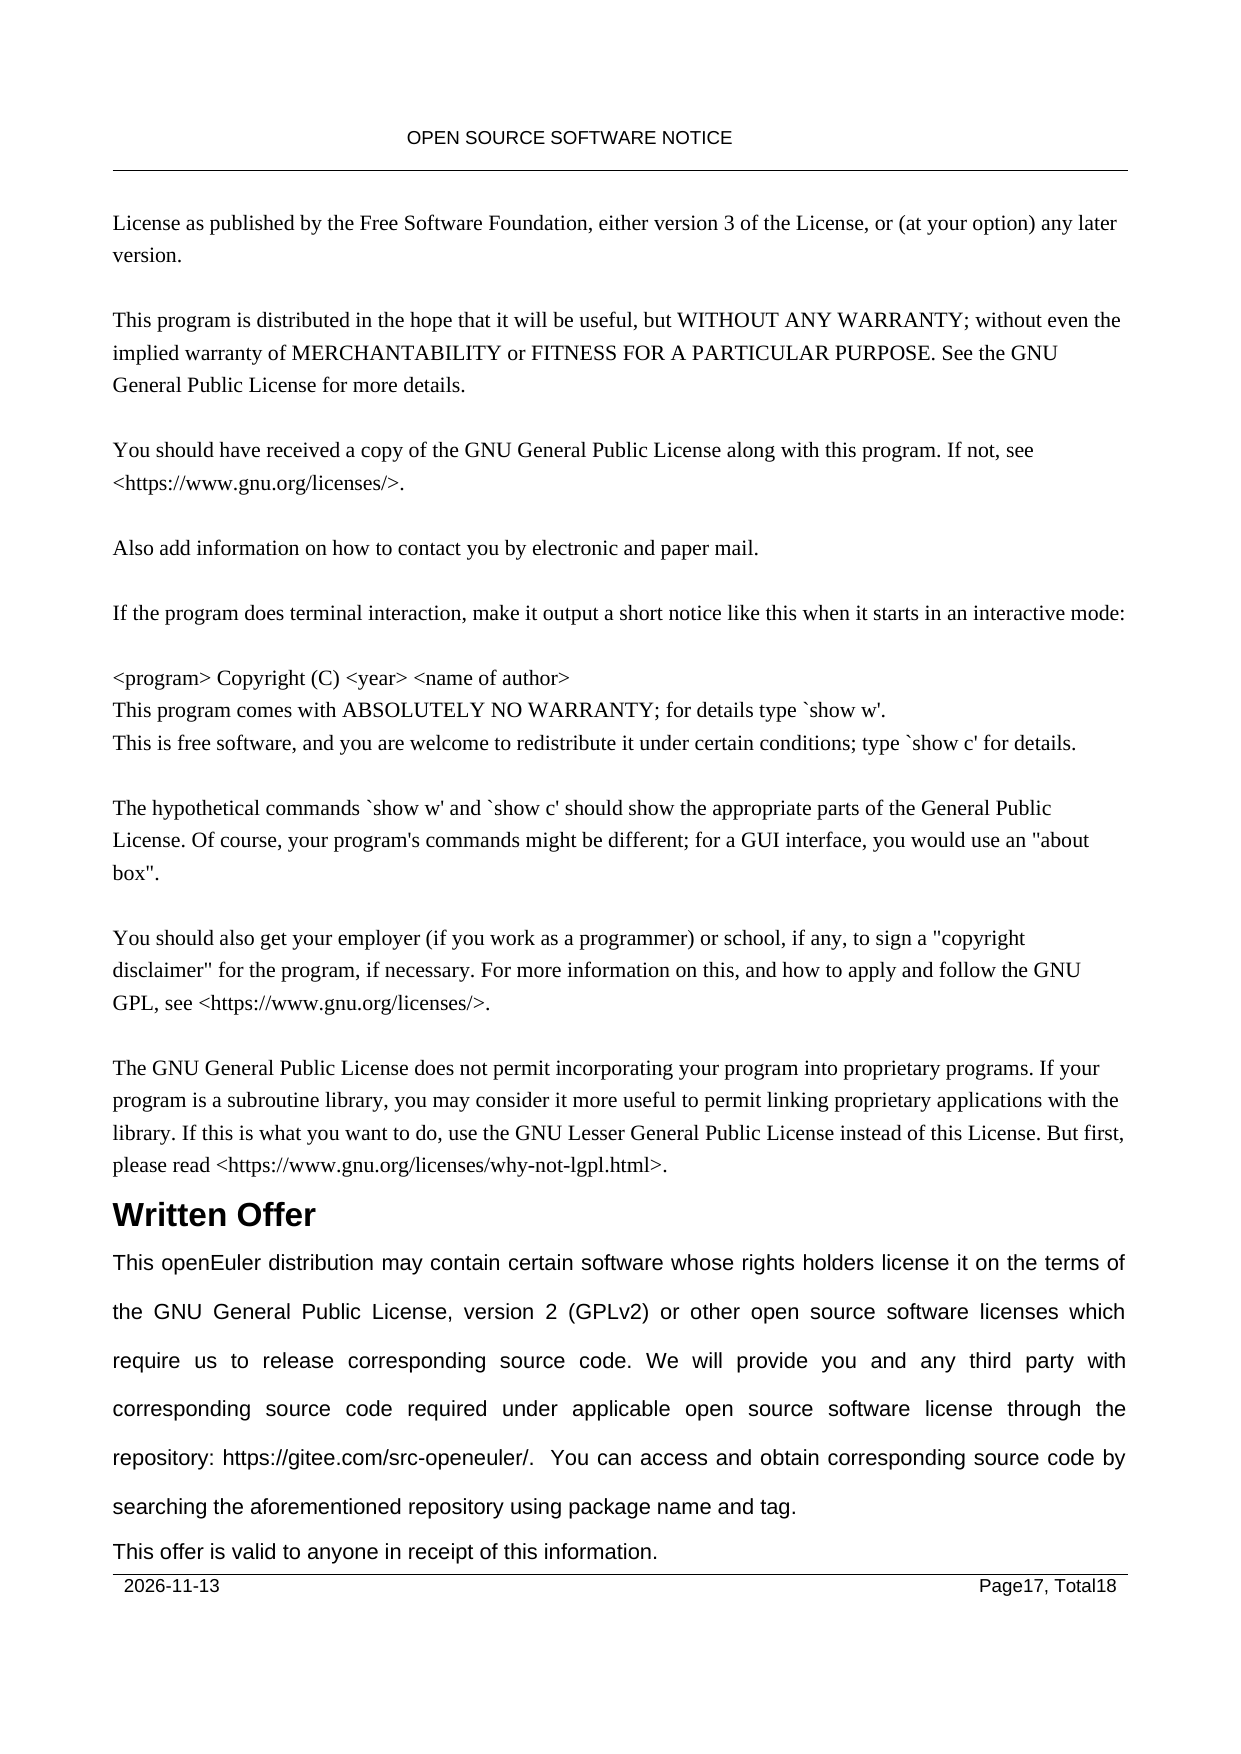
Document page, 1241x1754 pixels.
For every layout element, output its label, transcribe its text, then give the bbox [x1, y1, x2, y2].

text Written Offer [112, 1181, 1128, 1246]
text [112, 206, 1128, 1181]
text This offer is valid to anyone in receipt of this information. [112, 1535, 1128, 1568]
text This openEuler distribution may contain certain software whose rights holders license it on the terms of the GNU General Public License, version 2 (GPLv2) or other open source software licenses which require us to release corresponding source code. We will provide you and any third party with corresponding source code required under applicable open source software license through the repository: https://gitee.com/src-openeuler/. You can access and obtain corresponding source code by searching the aforementioned repository using package name and tag. [112, 1246, 1128, 1523]
